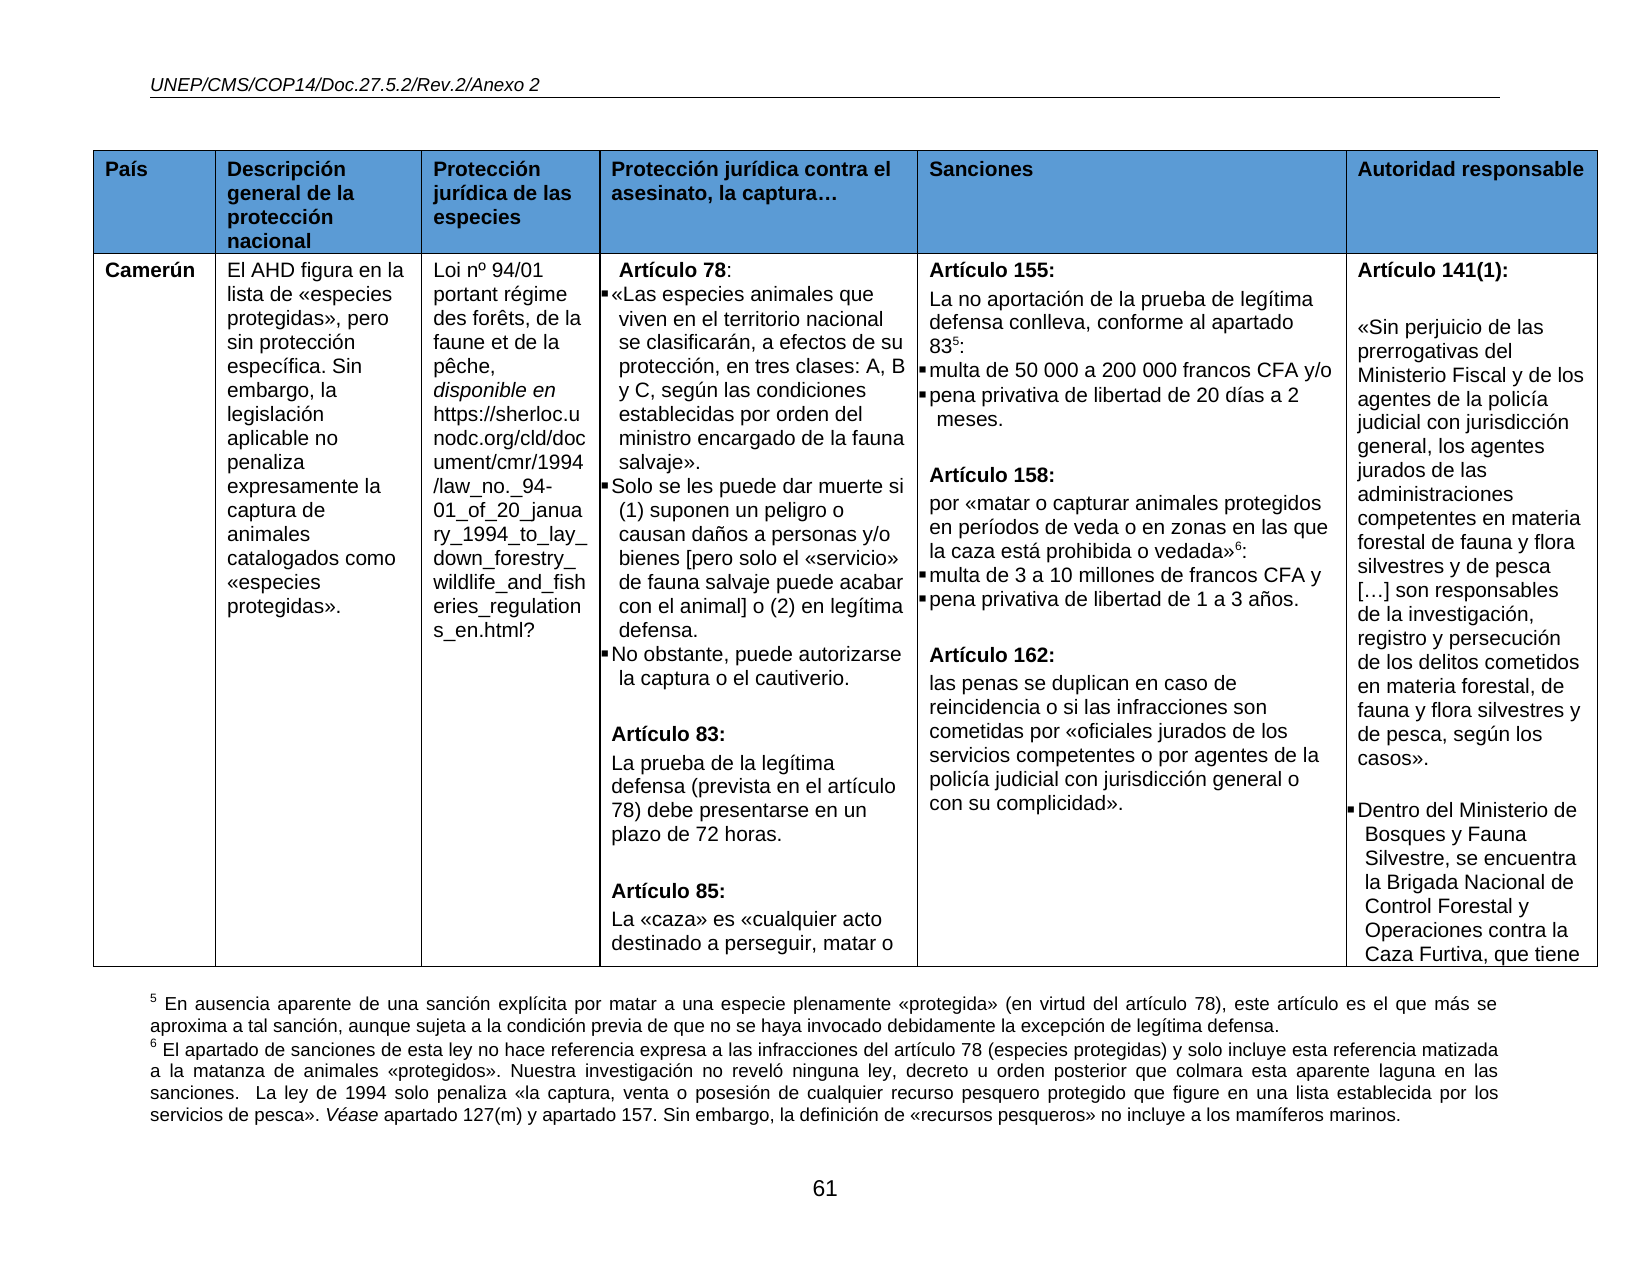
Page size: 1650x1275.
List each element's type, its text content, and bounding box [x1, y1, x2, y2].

table_header Descripción general de la protección nacional [216, 151, 421, 253]
table_header País [94, 151, 215, 253]
table_header Protección jurídica contra el asesinato, la captura… [601, 151, 917, 253]
table_cell Camerún [94, 254, 215, 966]
table_header Protección jurídica de las especies [422, 151, 599, 253]
table_header Autoridad responsable [1347, 151, 1597, 253]
table_header Sanciones [918, 151, 1346, 253]
